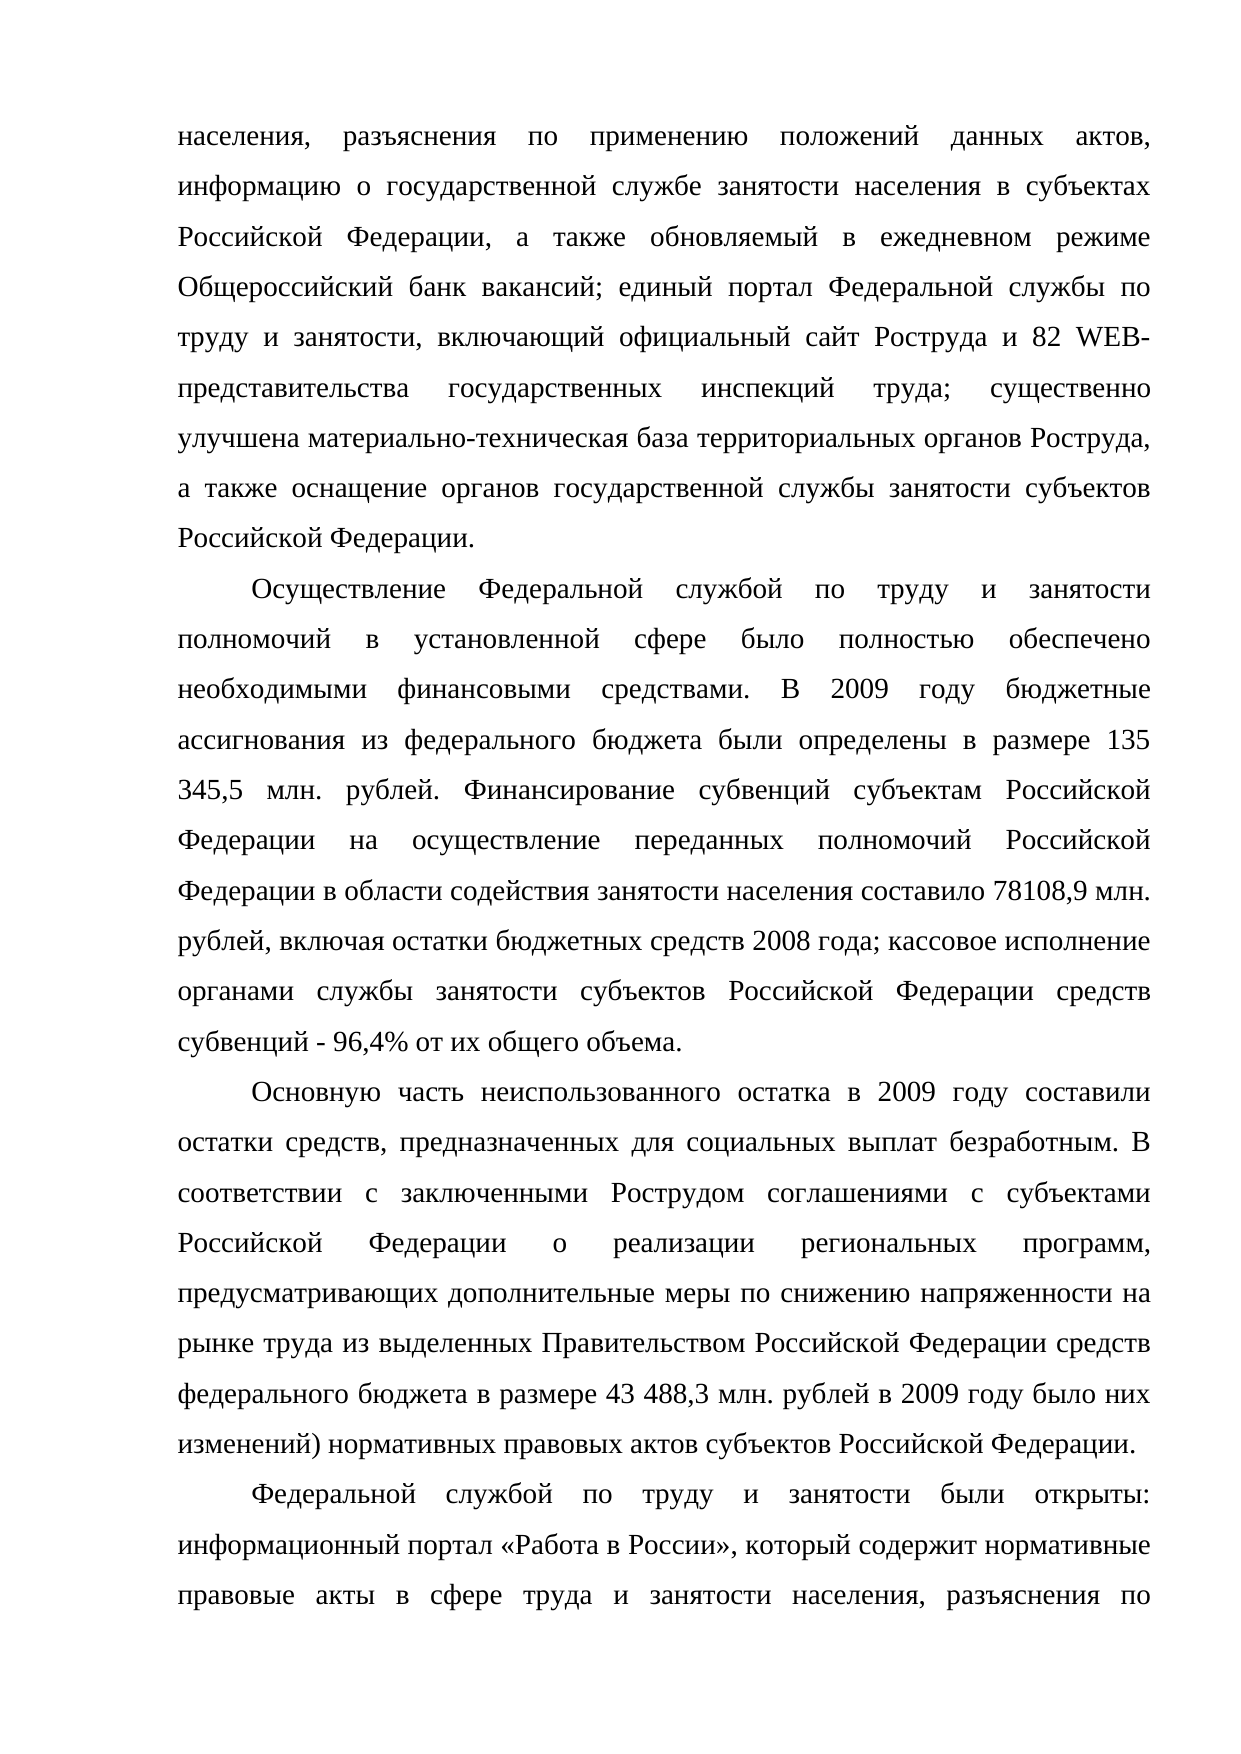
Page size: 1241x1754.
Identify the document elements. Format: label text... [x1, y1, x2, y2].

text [177, 118, 1152, 554]
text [177, 1477, 1152, 1611]
text Основную часть неиспользованного остатка в 2009 году составили остатки средств, предназначенных для социальных выплат безработным. В соответствии с заключенными Рострудом соглашениями с субъектами Российской Федерации о реализации региональных программ, предусматривающих дополнительные меры по снижению напряженности на рынке труда из выделенных Правительством Российской Федерации средств федерального бюджета в размере 43 488,3 млн. рублей в 2009 году было них изменений) нормативных правовых актов субъектов Российской Федерации. [177, 1074, 1152, 1460]
text Осуществление Федеральной службой по труду и занятости полномочий в установленной сфере было полностью обеспечено необходимыми финансовыми средствами. В 2009 году бюджетные ассигнования из федерального бюджета были определены в размере 135 345,5 млн. рублей. Финансирование субвенций субъектам Российской Федерации на осуществление переданных полномочий Российской Федерации в области содействия занятости населения составило 78108,9 млн. рублей, включая остатки бюджетных средств 2008 года; кассовое исполнение органами службы занятости субъектов Российской Федерации средств субвенций - 96,4% от их общего объема. [177, 571, 1152, 1057]
